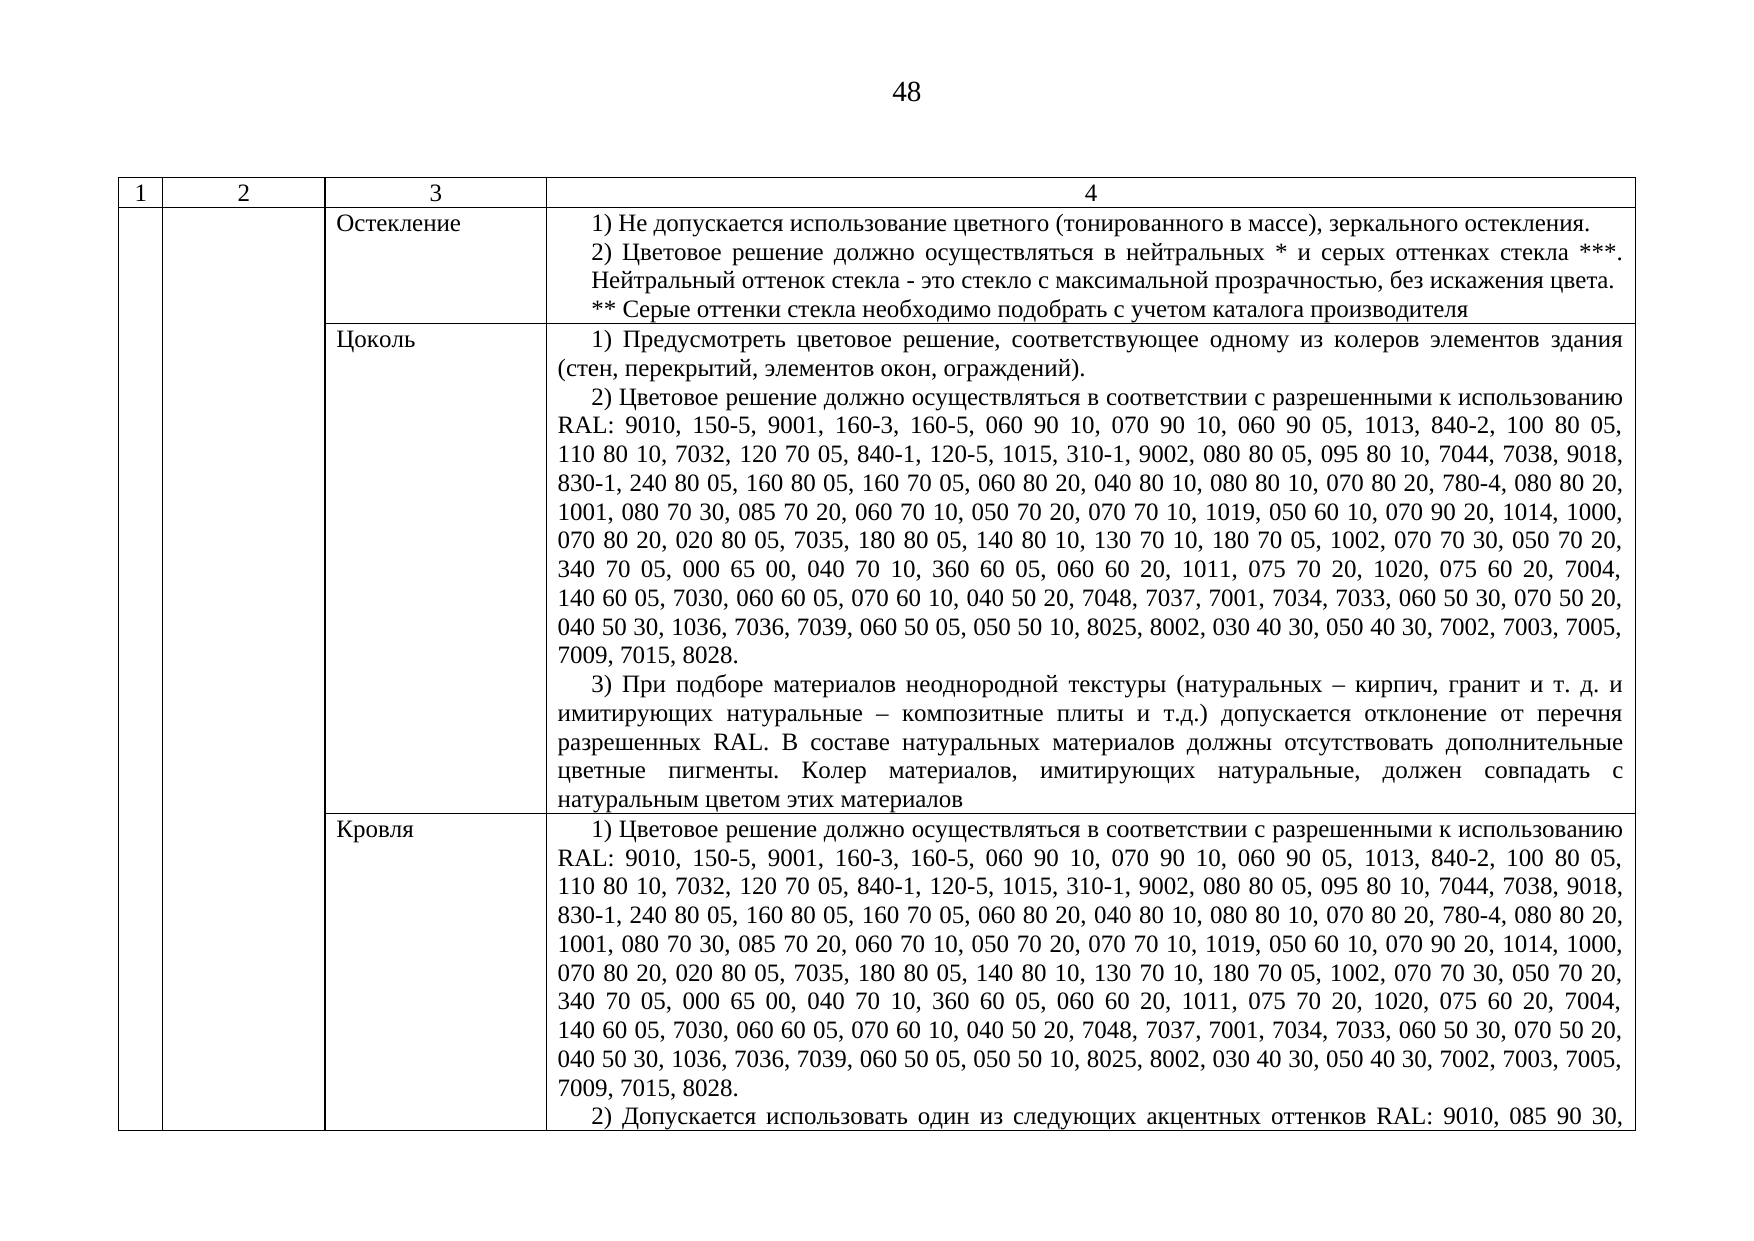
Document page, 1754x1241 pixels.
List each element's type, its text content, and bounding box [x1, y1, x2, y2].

table_cell 1) Предусмотреть цветовое решение, соответствующее одному из колеров элементов здания (стен, перекрытий, элементов окон, ограждений). 2) Цветовое решение должно осуществляться в соответствии с разрешенными к использованию RAL: 9010, 150-5, 9001, 160-3, 160-5, 060 90 10, 070 90 10, 060 90 05, 1013, 840-2, 100 80 05, 110 80 10, 7032, 120 70 05, 840-1, 120-5, 1015, 310-1, 9002, 080 80 05, 095 80 10, 7044, 7038, 9018, 830-1, 240 80 05, 160 80 05, 160 70 05, 060 80 20, 040 80 10, 080 80 10, 070 80 20, 780-4, 080 80 20, 1001, 080 70 30, 085 70 20, 060 70 10, 050 70 20, 070 70 10, 1019, 050 60 10, 070 90 20, 1014, 1000, 070 80 20, 020 80 05, 7035, 180 80 05, 140 80 10, 130 70 10, 180 70 05, 1002, 070 70 30, 050 70 20, 340 70 05, 000 65 00, 040 70 10, 360 60 05, 060 60 20, 1011, 075 70 20, 1020, 075 60 20, 7004, 140 60 05, 7030, 060 60 05, 070 60 10, 040 50 20, 7048, 7037, 7001, 7034, 7033, 060 50 30, 070 50 20, 040 50 30, 1036, 7036, 7039, 060 50 05, 050 50 10, 8025, 8002, 030 40 30, 050 40 30, 7002, 7003, 7005, 7009, 7015, 8028. 3) При подборе материалов неоднородной текстуры (натуральных – кирпич, гранит и т. д. и имитирующих натуральные – композитные плиты и т.д.) допускается отклонение от перечня разрешенных RAL. В составе натуральных материалов должны отсутствовать дополнительные цветные пигменты. Колер материалов, имитирующих натуральные, должен совпадать с натуральным цветом этих материалов [547, 324, 1635, 813]
table_cell Кровля [326, 814, 546, 1130]
table_header 3 [326, 178, 546, 207]
table_header 4 [547, 178, 1635, 207]
table_header 2 [163, 178, 324, 207]
table_header 1 [119, 178, 162, 207]
table_cell Цоколь [326, 324, 546, 813]
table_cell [547, 814, 1635, 1130]
table_cell Остекление [326, 208, 546, 323]
table_cell 1) Не допускается использование цветного (тонированного в массе), зеркального остекления. 2) Цветовое решение должно осуществляться в нейтральных * и серых оттенках стекла ***. Нейтральный оттенок стекла - это стекло с максимальной прозрачностью, без искажения цвета. ** Серые оттенки стекла необходимо подобрать с учетом каталога производителя [547, 208, 1635, 323]
